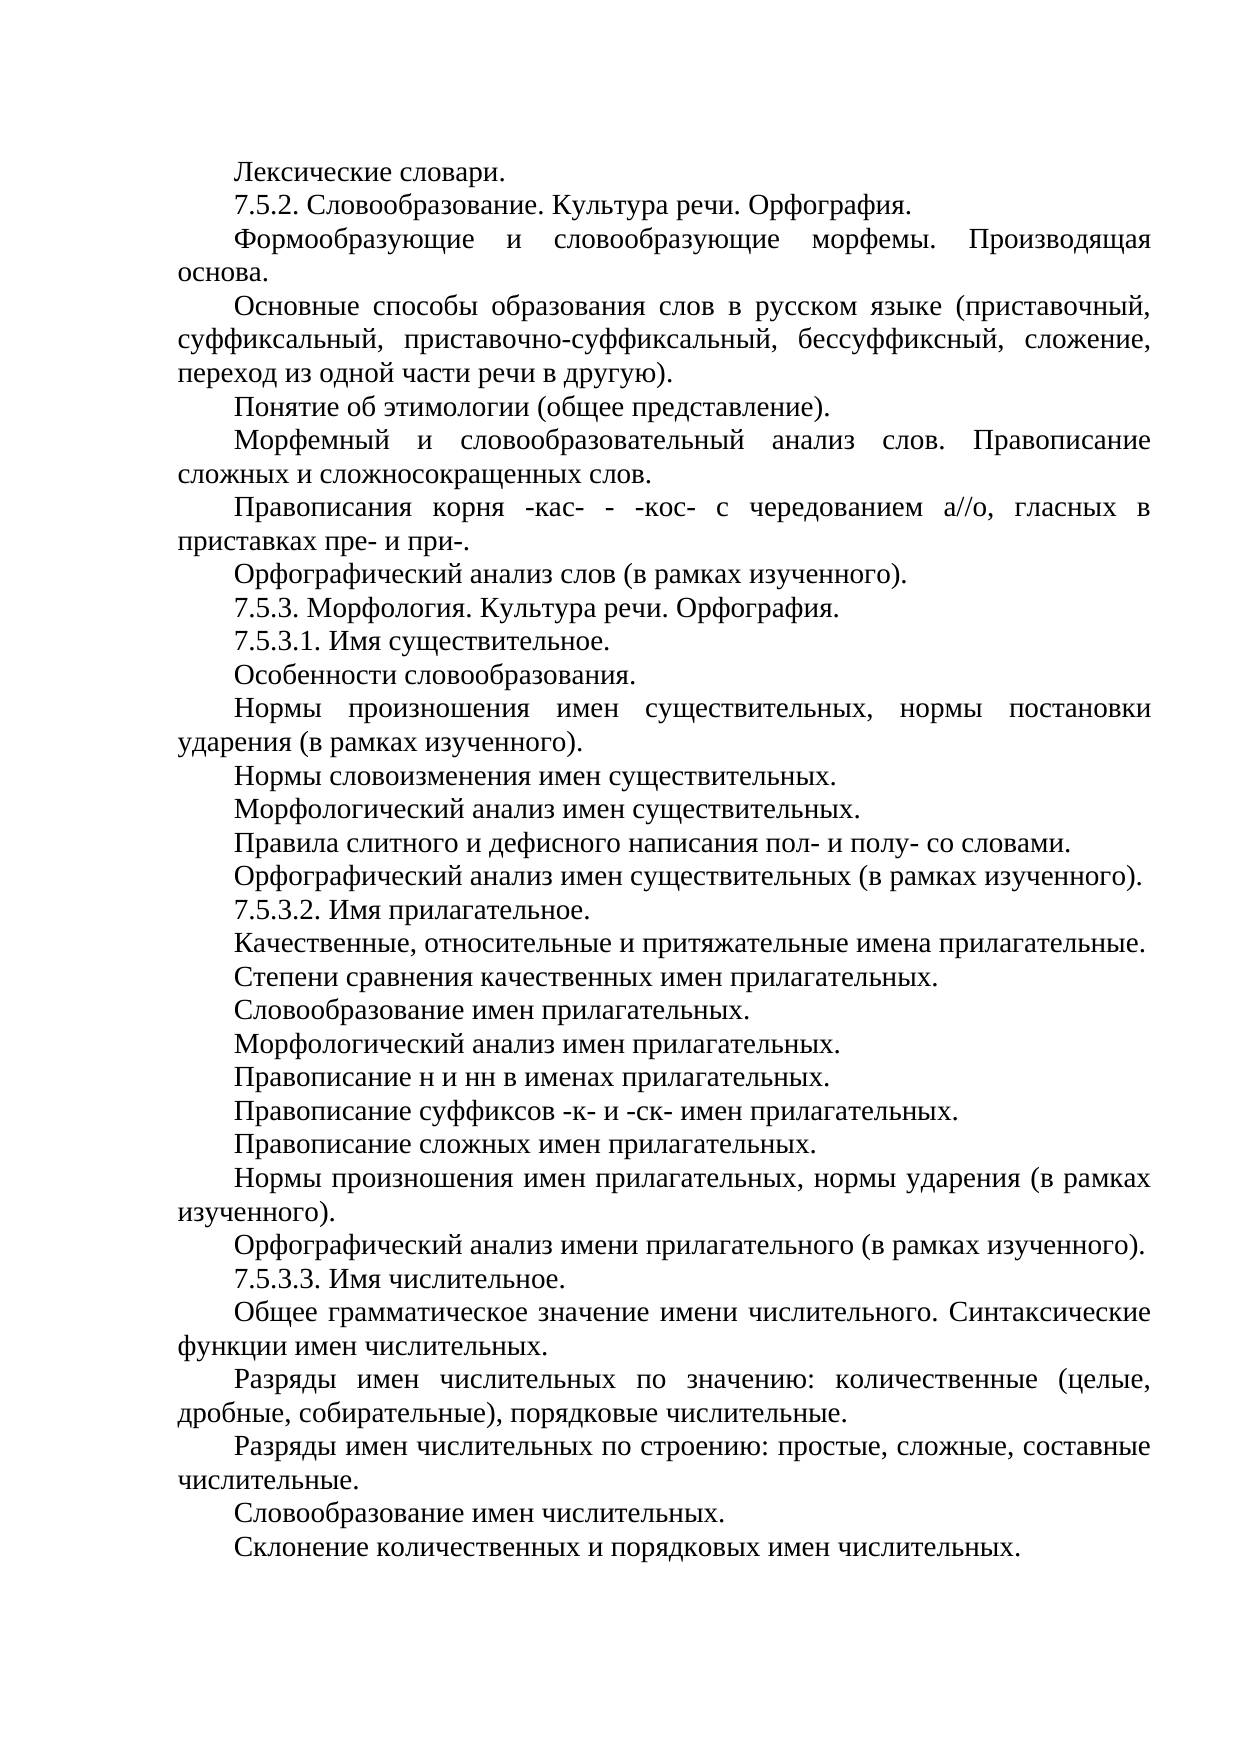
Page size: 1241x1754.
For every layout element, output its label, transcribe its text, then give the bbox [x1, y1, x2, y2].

text Разряды имен числительных по значению: количественные (целые, дробные, собирательные), порядковые числительные. [177, 1361, 1152, 1428]
text 7.5.3.1. Имя существительное. [177, 623, 1152, 657]
text Нормы произношения имен прилагательных, нормы ударения (в рамках изученного). [177, 1160, 1152, 1227]
text Словообразование имен числительных. [177, 1496, 1152, 1529]
text Правописания корня -кас- - -кос- с чередованием а//о, гласных в приставках пре- и при-. [177, 489, 1152, 556]
text Качественные, относительные и притяжательные имена прилагательные. [177, 925, 1152, 959]
text 7.5.2. Словообразование. Культура речи. Орфография. [177, 187, 1152, 221]
text Правописание сложных имен прилагательных. [177, 1127, 1152, 1160]
text Орфографический анализ имен существительных (в рамках изученного). [177, 858, 1152, 892]
text Морфемный и словообразовательный анализ слов. Правописание сложных и сложносокращенных слов. [177, 422, 1152, 489]
text Особенности словообразования. [177, 657, 1152, 691]
text Лексические словари. [177, 154, 1152, 187]
text Склонение количественных и порядковых имен числительных. [177, 1529, 1152, 1563]
text Словообразование имен прилагательных. [177, 992, 1152, 1026]
text Основные способы образования слов в русском языке (приставочный, суффиксальный, приставочно-суффиксальный, бессуффиксный, сложение, переход из одной части речи в другую). [177, 288, 1152, 389]
text Нормы произношения имен существительных, нормы постановки ударения (в рамках изученного). [177, 691, 1152, 758]
text Разряды имен числительных по строению: простые, сложные, составные числительные. [177, 1428, 1152, 1496]
text Нормы словоизменения имен существительных. [177, 758, 1152, 791]
text Правила слитного и дефисного написания пол- и полу- со словами. [177, 825, 1152, 858]
text Правописание н и нн в именах прилагательных. [177, 1059, 1152, 1093]
text Общее грамматическое значение имени числительного. Синтаксические функции имен числительных. [177, 1294, 1152, 1361]
text Формообразующие и словообразующие морфемы. Производящая основа. [177, 221, 1152, 288]
text Орфографический анализ слов (в рамках изученного). [177, 556, 1152, 590]
text Понятие об этимологии (общее представление). [177, 389, 1152, 422]
text 7.5.3.2. Имя прилагательное. [177, 892, 1152, 925]
text Морфологический анализ имен прилагательных. [177, 1026, 1152, 1059]
text 7.5.3. Морфология. Культура речи. Орфография. [177, 590, 1152, 623]
text Орфографический анализ имени прилагательного (в рамках изученного). [177, 1227, 1152, 1261]
text 7.5.3.3. Имя числительное. [177, 1261, 1152, 1294]
text Степени сравнения качественных имен прилагательных. [177, 959, 1152, 992]
text Правописание суффиксов -к- и -ск- имен прилагательных. [177, 1093, 1152, 1127]
text Морфологический анализ имен существительных. [177, 791, 1152, 825]
